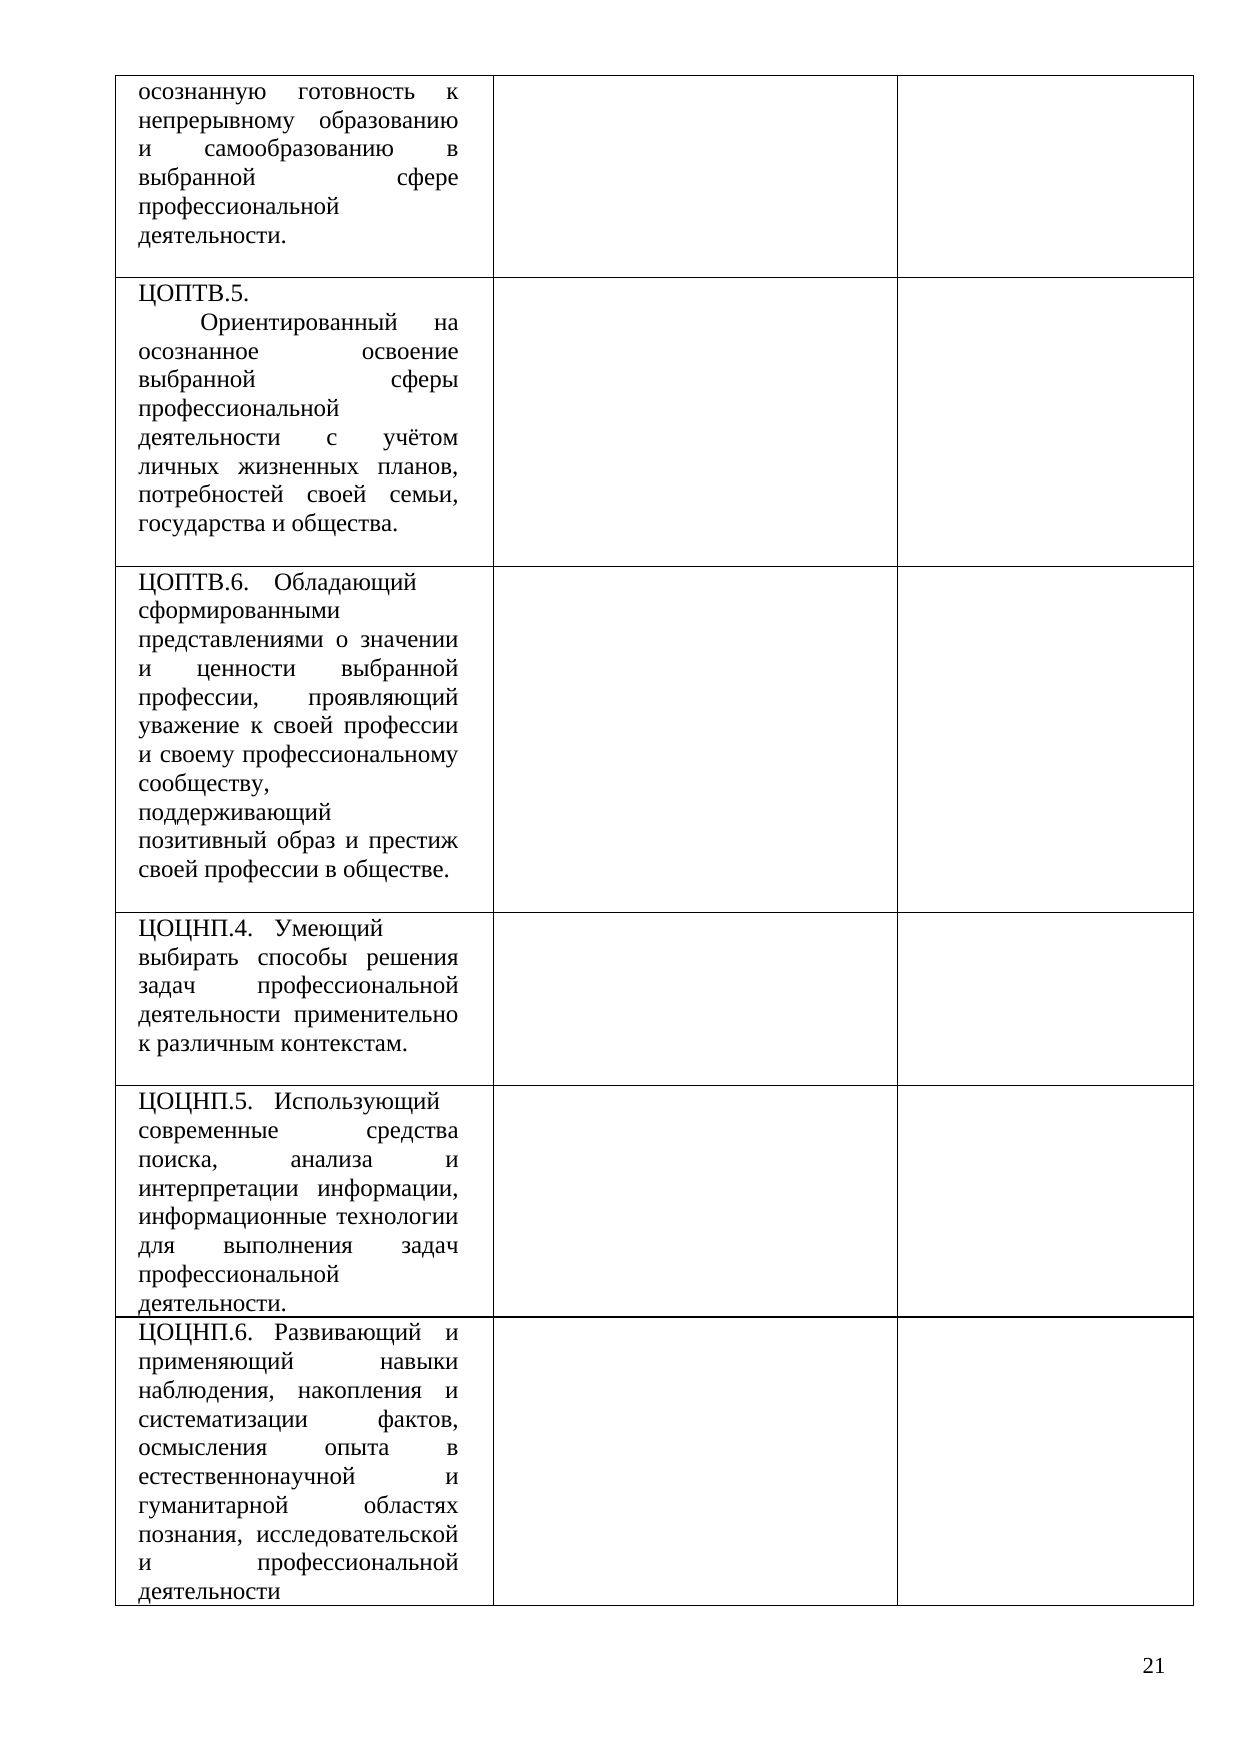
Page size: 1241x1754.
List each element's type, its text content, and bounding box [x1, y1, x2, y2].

table_cell [494, 913, 897, 1085]
table_cell [494, 76, 897, 277]
table_cell ЦОЦНП.5. Использующий современные средства поиска, анализа и интерпретации информации, информационные технологии для выполнения задач профессиональной деятельности. [116, 1086, 493, 1316]
table_cell [898, 278, 1193, 566]
table_cell [898, 913, 1193, 1085]
table_cell ЦОПТВ.5. Ориентированный на осознанное освоение выбранной сферы профессиональной деятельности с учётом личных жизненных планов, потребностей своей семьи, государства и общества. [116, 278, 493, 566]
table_cell ЦОЦНП.6. Развивающий и применяющий навыки наблюдения, накопления и систематизации фактов, осмысления опыта в естественнонаучной и гуманитарной областях познания, исследовательской и профессиональной деятельности [116, 1318, 493, 1605]
table_cell [494, 1086, 897, 1316]
table_cell [898, 76, 1193, 277]
table_cell ЦОЦНП.4. Умеющий выбирать способы решения задач профессиональной деятельности применительно к различным контекстам. [116, 913, 493, 1085]
table_cell ЦОПТВ.6. Обладающий сформированными представлениями о значении и ценности выбранной профессии, проявляющий уважение к своей профессии и своему профессиональному сообществу, поддерживающий позитивный образ и престиж своей профессии в обществе. [116, 567, 493, 912]
table_cell [898, 1086, 1193, 1316]
table_cell [898, 1318, 1193, 1605]
table_cell [494, 567, 897, 912]
table_cell [494, 278, 897, 566]
table_cell [494, 1318, 897, 1605]
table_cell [116, 76, 493, 277]
table_cell [898, 567, 1193, 912]
